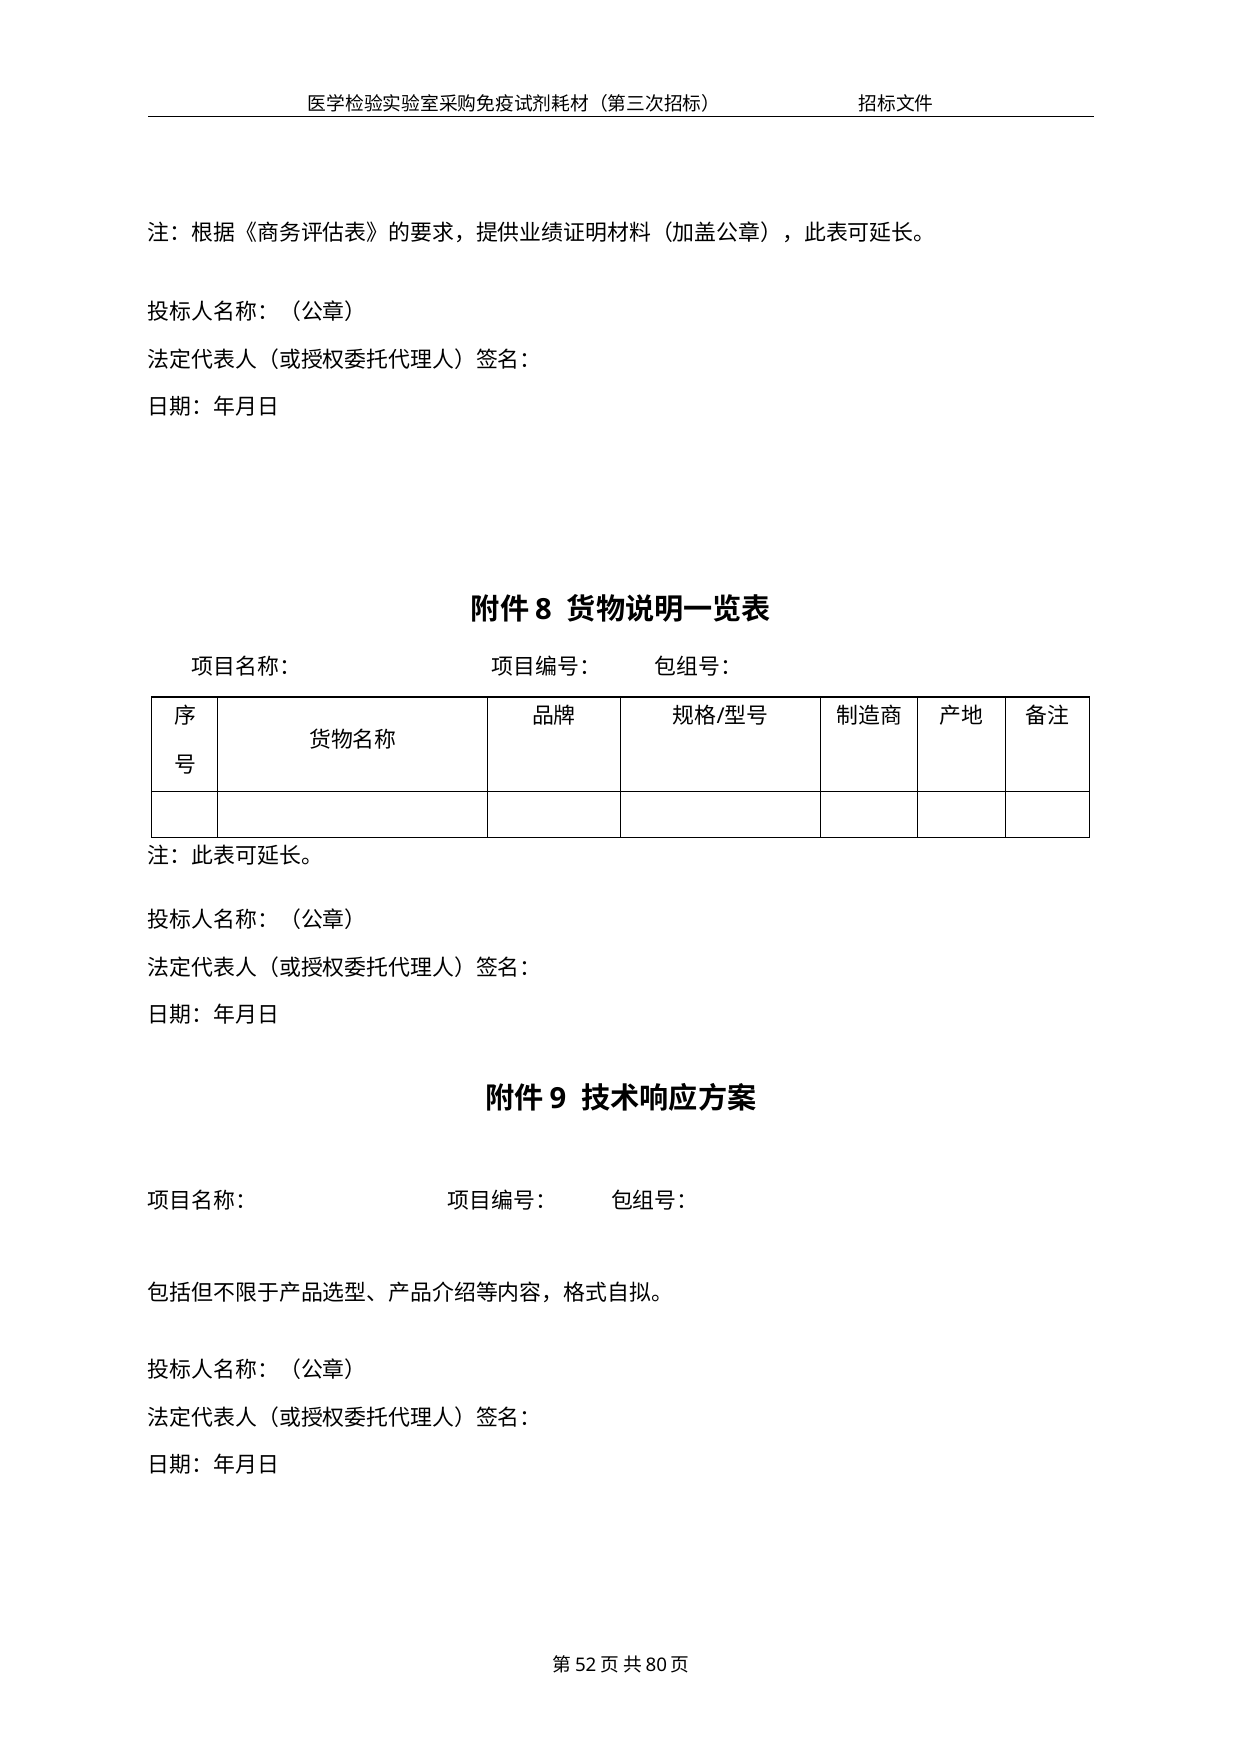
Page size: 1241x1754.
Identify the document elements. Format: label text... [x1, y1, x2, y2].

text 投标人名称：（公章） [148, 902, 1094, 934]
table_cell [821, 792, 917, 837]
text 法定代表人（或授权委托代理人）签名： [148, 1400, 1094, 1432]
table_cell [152, 792, 217, 837]
table_header 品牌 [488, 698, 620, 791]
text 包括但不限于产品选型、产品介绍等内容，格式自拟。 [148, 1275, 1094, 1307]
text 投标人名称：（公章） [148, 1352, 1094, 1384]
text 项目名称： 项目编号： 包组号： [148, 649, 1094, 681]
table_header 产地 [918, 698, 1005, 791]
subtitle 附件9 技术响应方案 [148, 1075, 1094, 1117]
table_header 序号 [152, 698, 217, 791]
table_cell [918, 792, 1005, 837]
subtitle 附件8 货物说明一览表 [148, 585, 1094, 628]
table_cell [621, 792, 820, 837]
text 日期：年月日 [148, 389, 1094, 421]
table_header 规格/型号 [621, 698, 820, 791]
text 项目名称： 项目编号： 包组号： [148, 1183, 1094, 1215]
table_cell [488, 792, 620, 837]
text 注：根据《商务评估表》的要求，提供业绩证明材料（加盖公章），此表可延长。 [148, 215, 1094, 246]
table_header 制造商 [821, 698, 917, 791]
text 注：此表可延长。 [148, 838, 1094, 870]
table_cell [218, 792, 487, 837]
text 投标人名称：（公章） [148, 294, 1094, 326]
text 日期：年月日 [148, 1447, 1094, 1479]
table_cell [1006, 792, 1089, 837]
table_header 货物名称 [218, 698, 487, 791]
table_header 备注 [1006, 698, 1089, 791]
text 法定代表人（或授权委托代理人）签名： [148, 950, 1094, 982]
text 法定代表人（或授权委托代理人）签名： [148, 342, 1094, 373]
text 日期：年月日 [148, 997, 1094, 1029]
